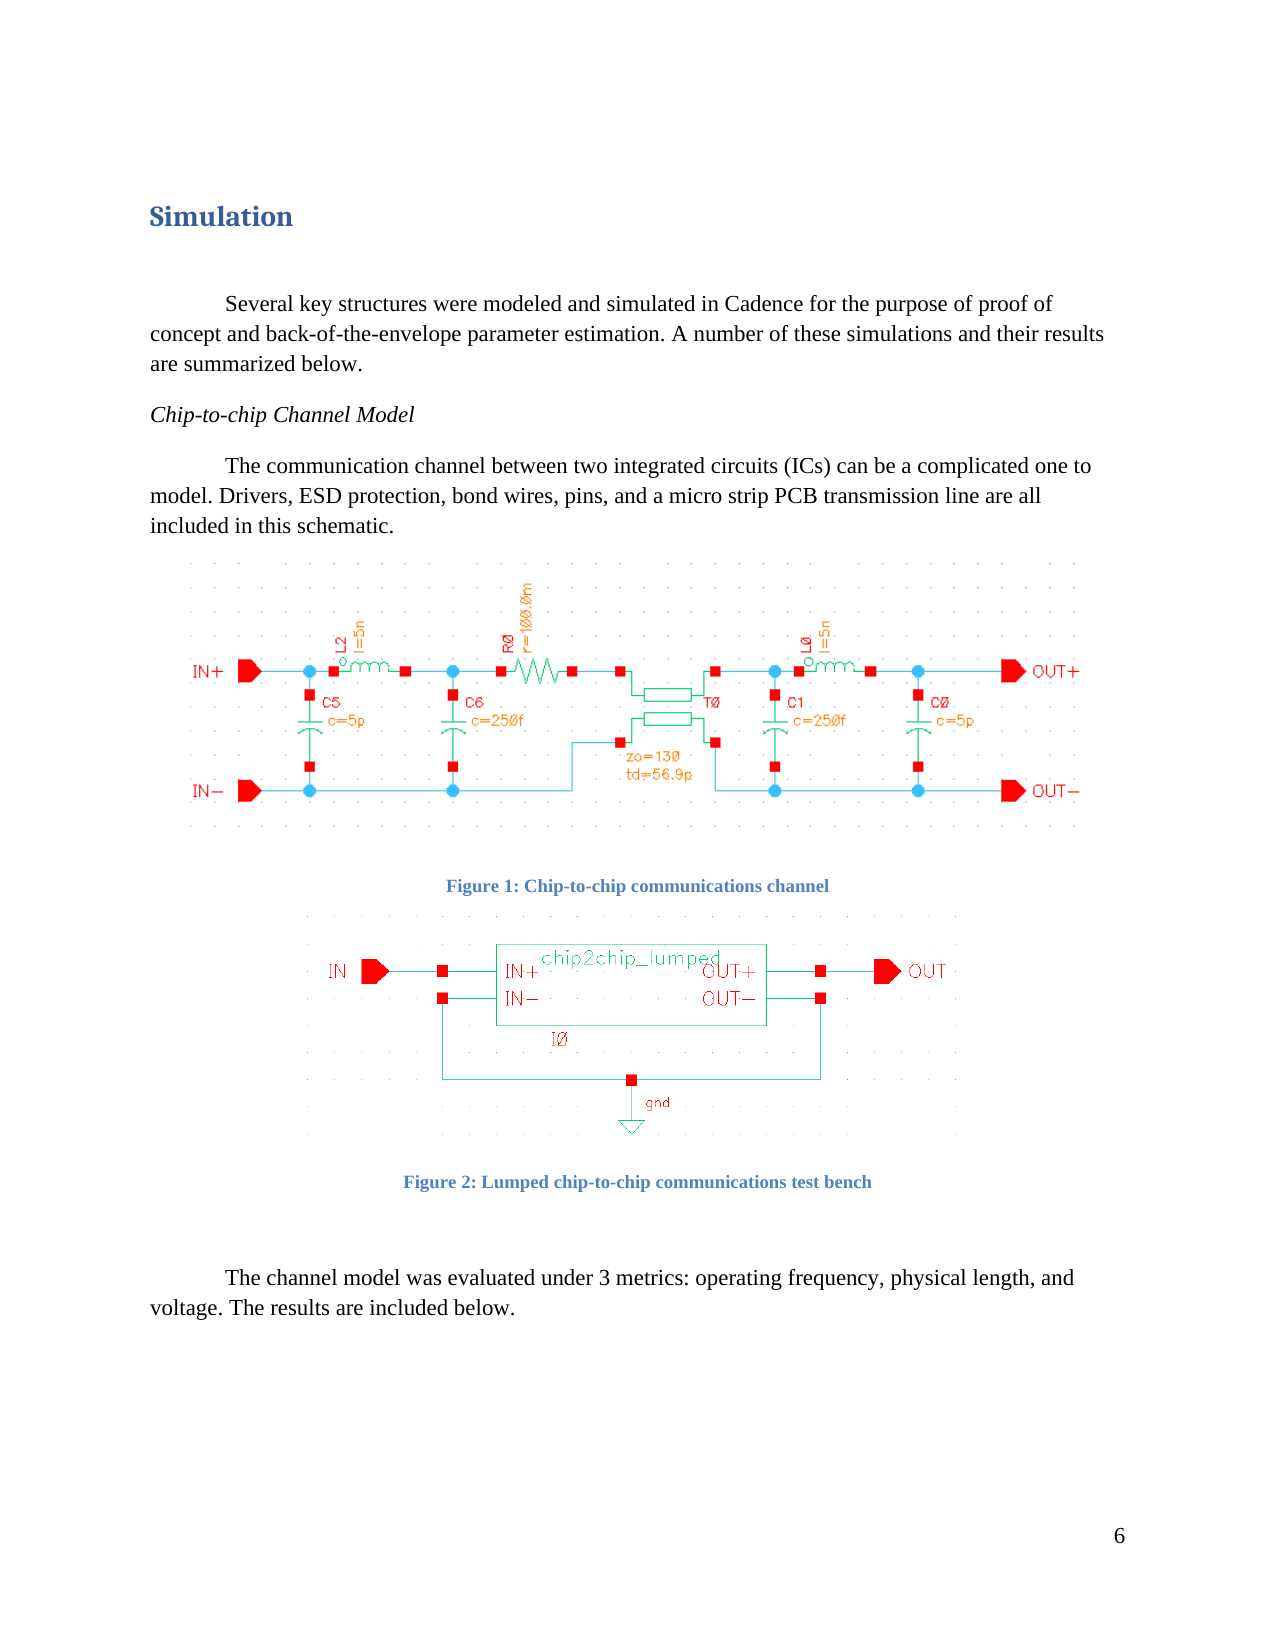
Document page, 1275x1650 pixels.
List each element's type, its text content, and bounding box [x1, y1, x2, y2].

text The communication channel between two integrated circuits (ICs) can be a complicated one to model. Drivers, ESD protection, bond wires, pins, and a micro strip PCB transmission line are all included in this schematic. [150, 452, 1125, 539]
picture [307, 916, 968, 1147]
text The channel model was evaluated under 3 metrics: operating frequency, physical length, and voltage. The results are included below. [150, 1264, 1125, 1321]
text Chip-to-chip Channel Model [150, 401, 1125, 427]
text Several key structures were modeled and simulated in Cadence for the purpose of proof of concept and back-of-the-envelope parameter estimation. A number of these simulations and their results are summarized below. [150, 289, 1125, 376]
text Figure 2: Lumped chip-to-chip communications test bench [150, 1171, 1125, 1192]
subtitle Simulation [150, 200, 1125, 233]
picture [190, 563, 1085, 850]
text Figure 1: Chip-to-chip communications channel [150, 874, 1125, 896]
